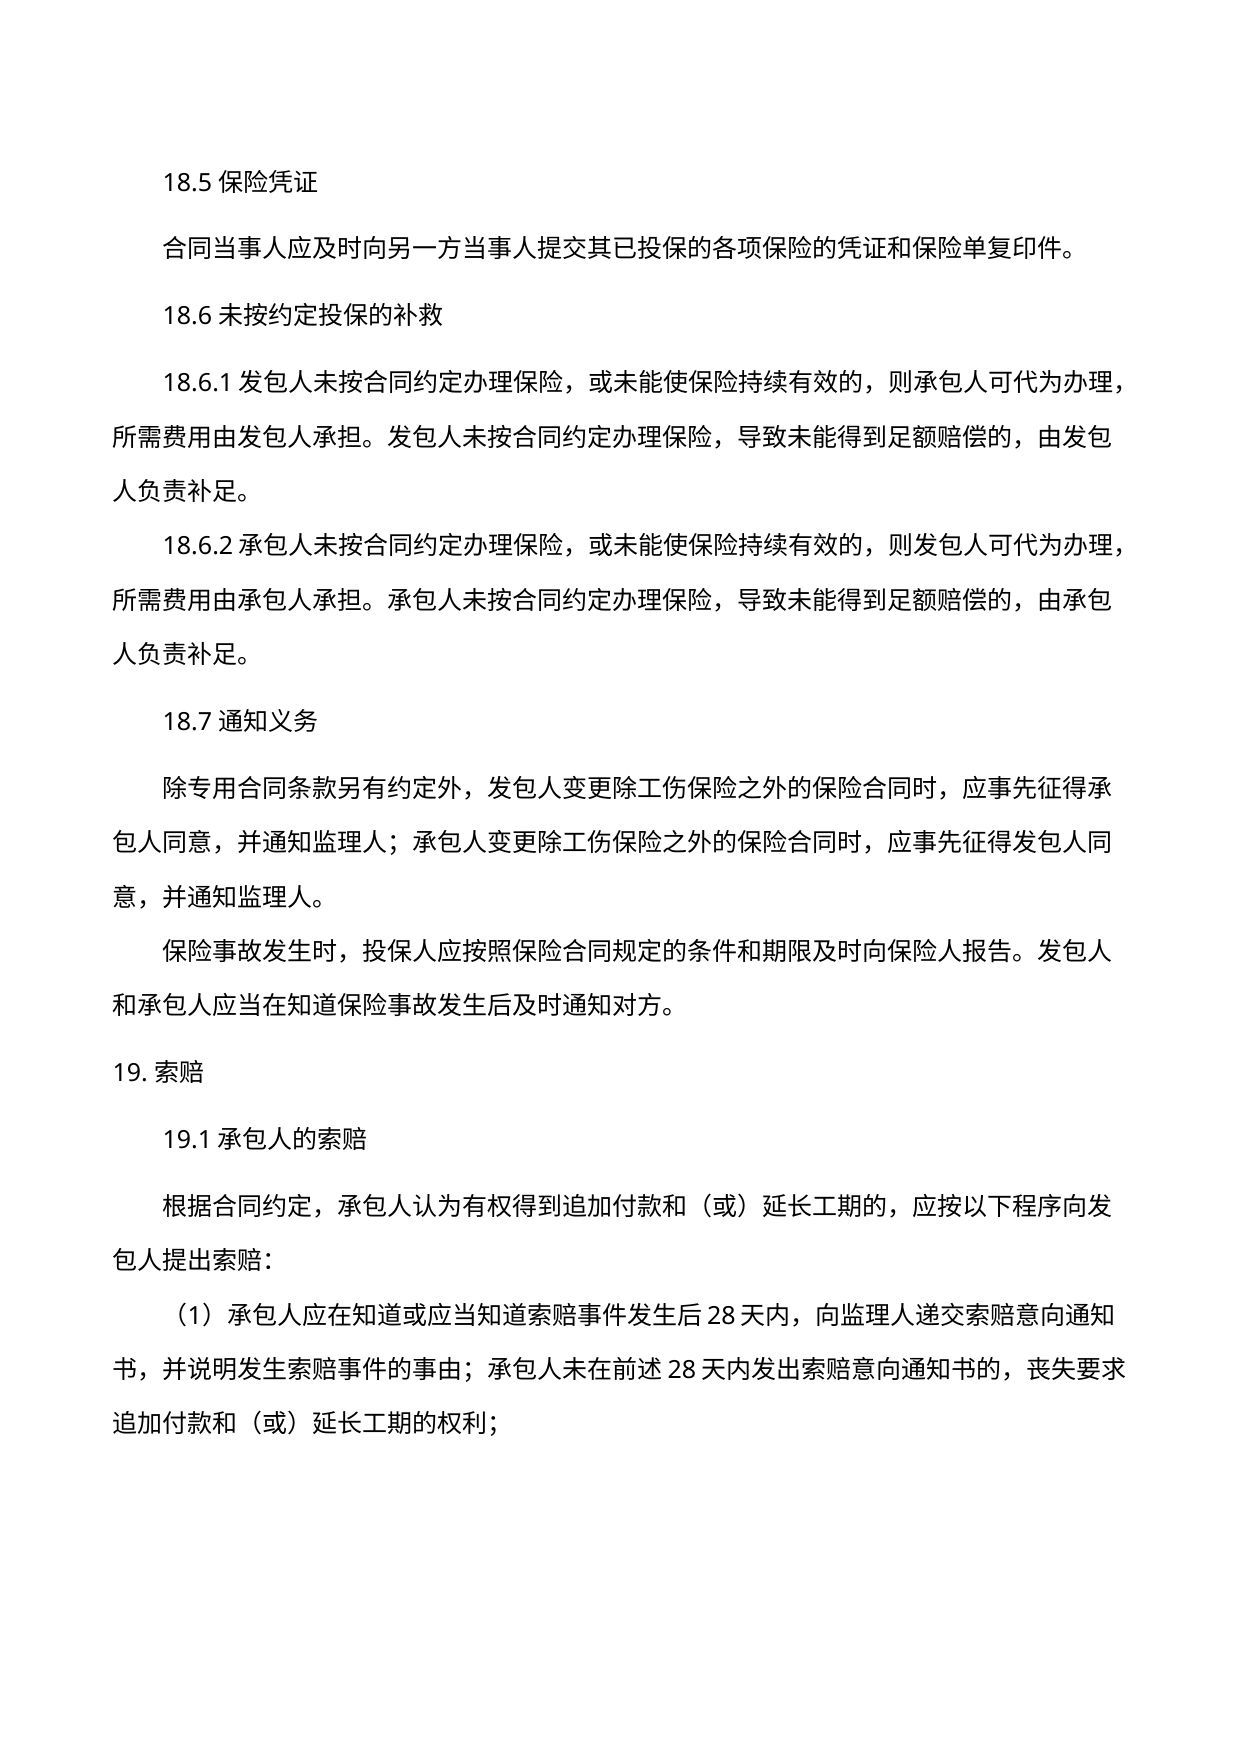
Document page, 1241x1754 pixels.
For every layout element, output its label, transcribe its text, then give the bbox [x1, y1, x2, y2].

text 除专用合同条款另有约定外，发包人变更除工伤保险之外的保险合同时，应事先征得承包人同意，并通知监理人；承包人变更除工伤保险之外的保险合同时，应事先征得发包人同意，并通知监理人。 [112, 768, 1128, 913]
subtitle 18.6 未按约定投保的补救 [112, 296, 1128, 332]
text 合同当事人应及时向另一方当事人提交其已投保的各项保险的凭证和保险单复印件。 [112, 229, 1128, 265]
text 18.6.2承包人未按合同约定办理保险，或未能使保险持续有效的，则发包人可代为办理，所需费用由承包人承担。承包人未按合同约定办理保险，导致未能得到足额赔偿的，由承包人负责补足。 [112, 526, 1128, 671]
subtitle 18.5 保险凭证 [112, 162, 1128, 198]
subtitle 19. 索赔 [112, 1053, 1128, 1089]
subtitle 19.1承包人的索赔 [112, 1119, 1128, 1156]
text 根据合同约定，承包人认为有权得到追加付款和（或）延长工期的，应按以下程序向发包人提出索赔： [112, 1186, 1128, 1277]
text （1）承包人应在知道或应当知道索赔事件发生后28天内，向监理人递交索赔意向通知书，并说明发生索赔事件的事由；承包人未在前述28天内发出索赔意向通知书的，丧失要求追加付款和（或）延长工期的权利； [112, 1295, 1128, 1440]
subtitle 18.7 通知义务 [112, 701, 1128, 738]
text 保险事故发生时，投保人应按照保险合同规定的条件和期限及时向保险人报告。发包人和承包人应当在知道保险事故发生后及时通知对方。 [112, 931, 1128, 1022]
text 18.6.1发包人未按合同约定办理保险，或未能使保险持续有效的，则承包人可代为办理，所需费用由发包人承担。发包人未按合同约定办理保险，导致未能得到足额赔偿的，由发包人负责补足。 [112, 363, 1128, 508]
